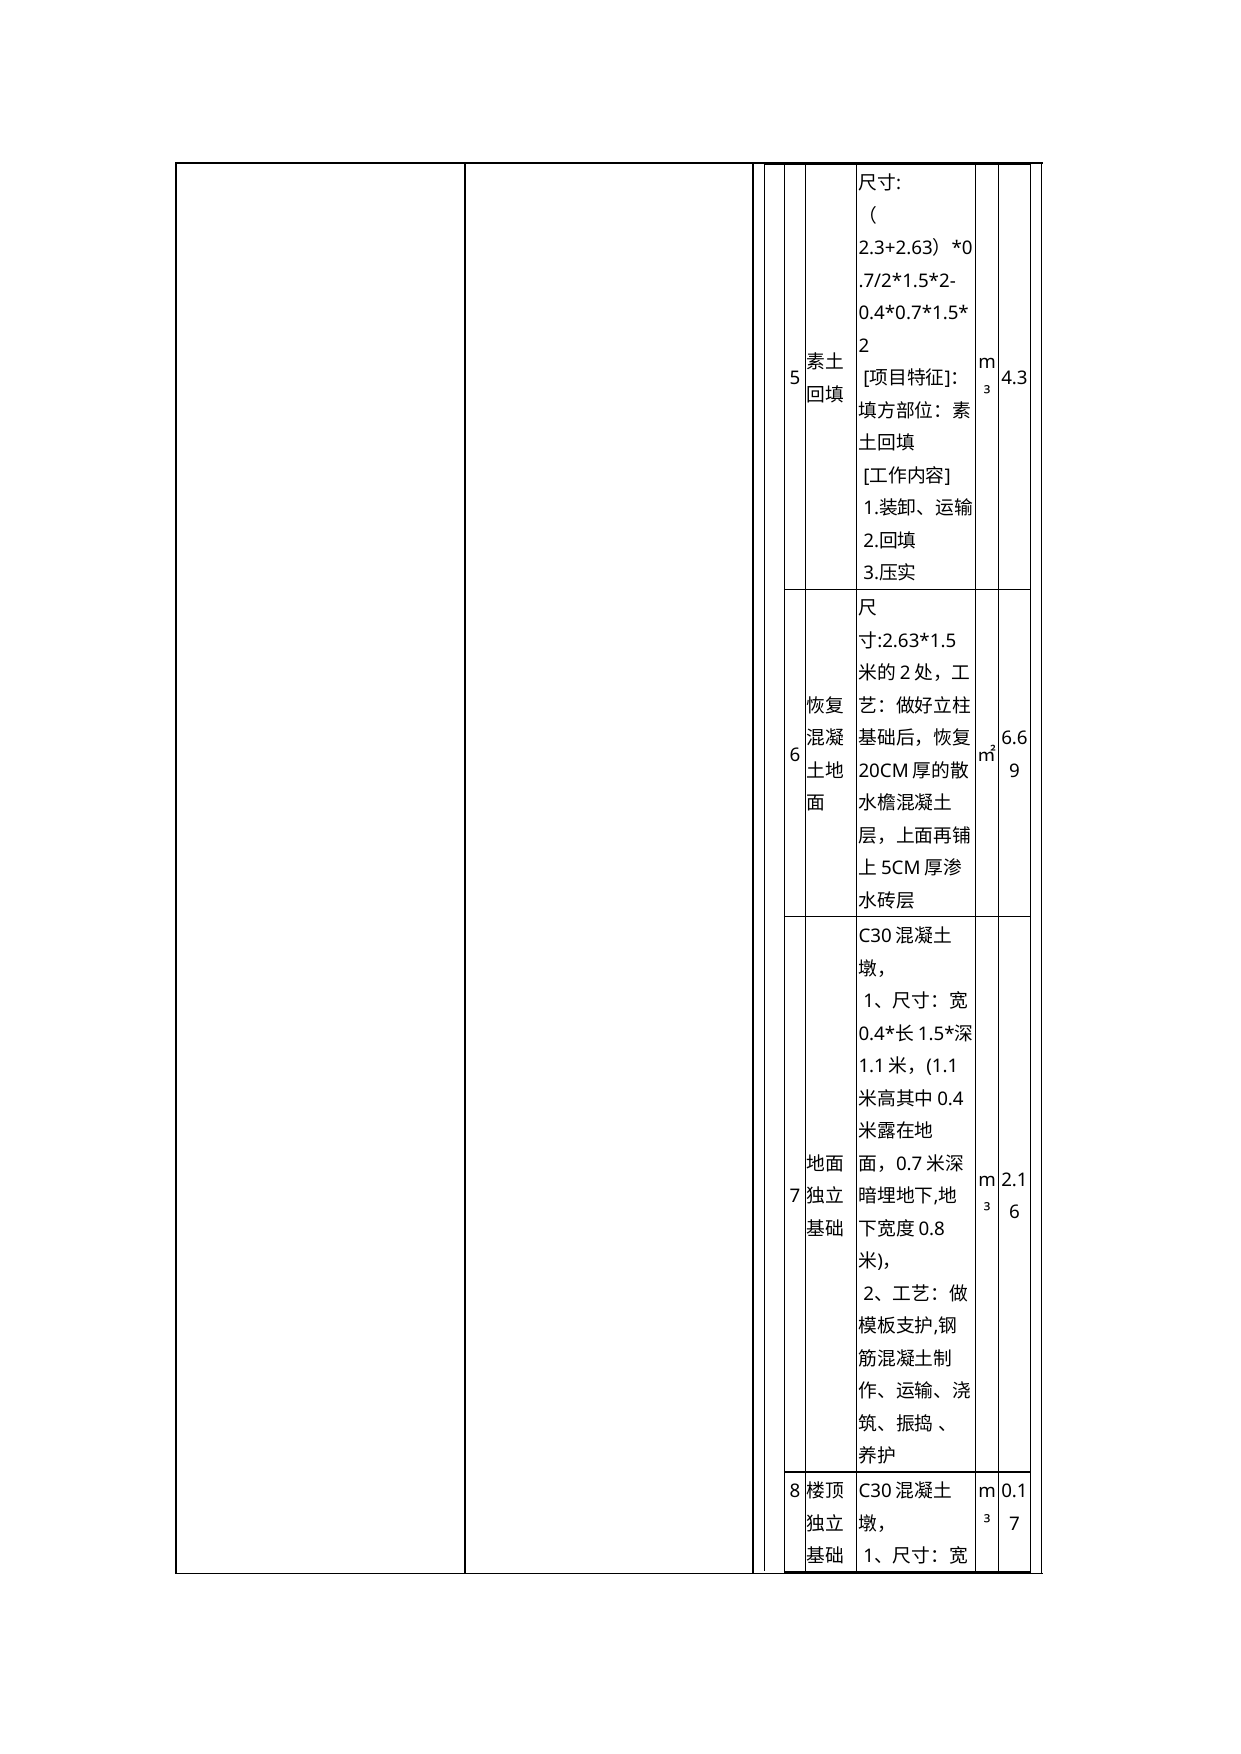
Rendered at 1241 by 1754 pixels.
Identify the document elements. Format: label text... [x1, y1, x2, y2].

table_cell [806, 165, 856, 589]
table_cell [857, 917, 975, 1471]
table_cell [999, 165, 1030, 589]
table_cell [976, 917, 998, 1471]
table_cell [785, 1473, 805, 1571]
table_cell [976, 1473, 998, 1571]
table_cell [976, 590, 998, 916]
table_cell [785, 917, 805, 1471]
table_cell [976, 165, 998, 589]
table_cell [806, 1473, 856, 1571]
table_cell [857, 1473, 975, 1571]
table_cell [785, 165, 805, 589]
table_cell [806, 590, 856, 916]
table_cell [785, 590, 805, 916]
table_cell [999, 590, 1030, 916]
table_cell [857, 590, 975, 916]
table_cell [1031, 164, 1041, 1572]
table_cell [466, 164, 752, 1572]
table_cell 1 [177, 164, 464, 1572]
table_cell [857, 165, 975, 589]
table_cell [999, 917, 1030, 1471]
table_cell [806, 917, 856, 1471]
table_cell [999, 1473, 1030, 1571]
table_cell [754, 164, 784, 1572]
